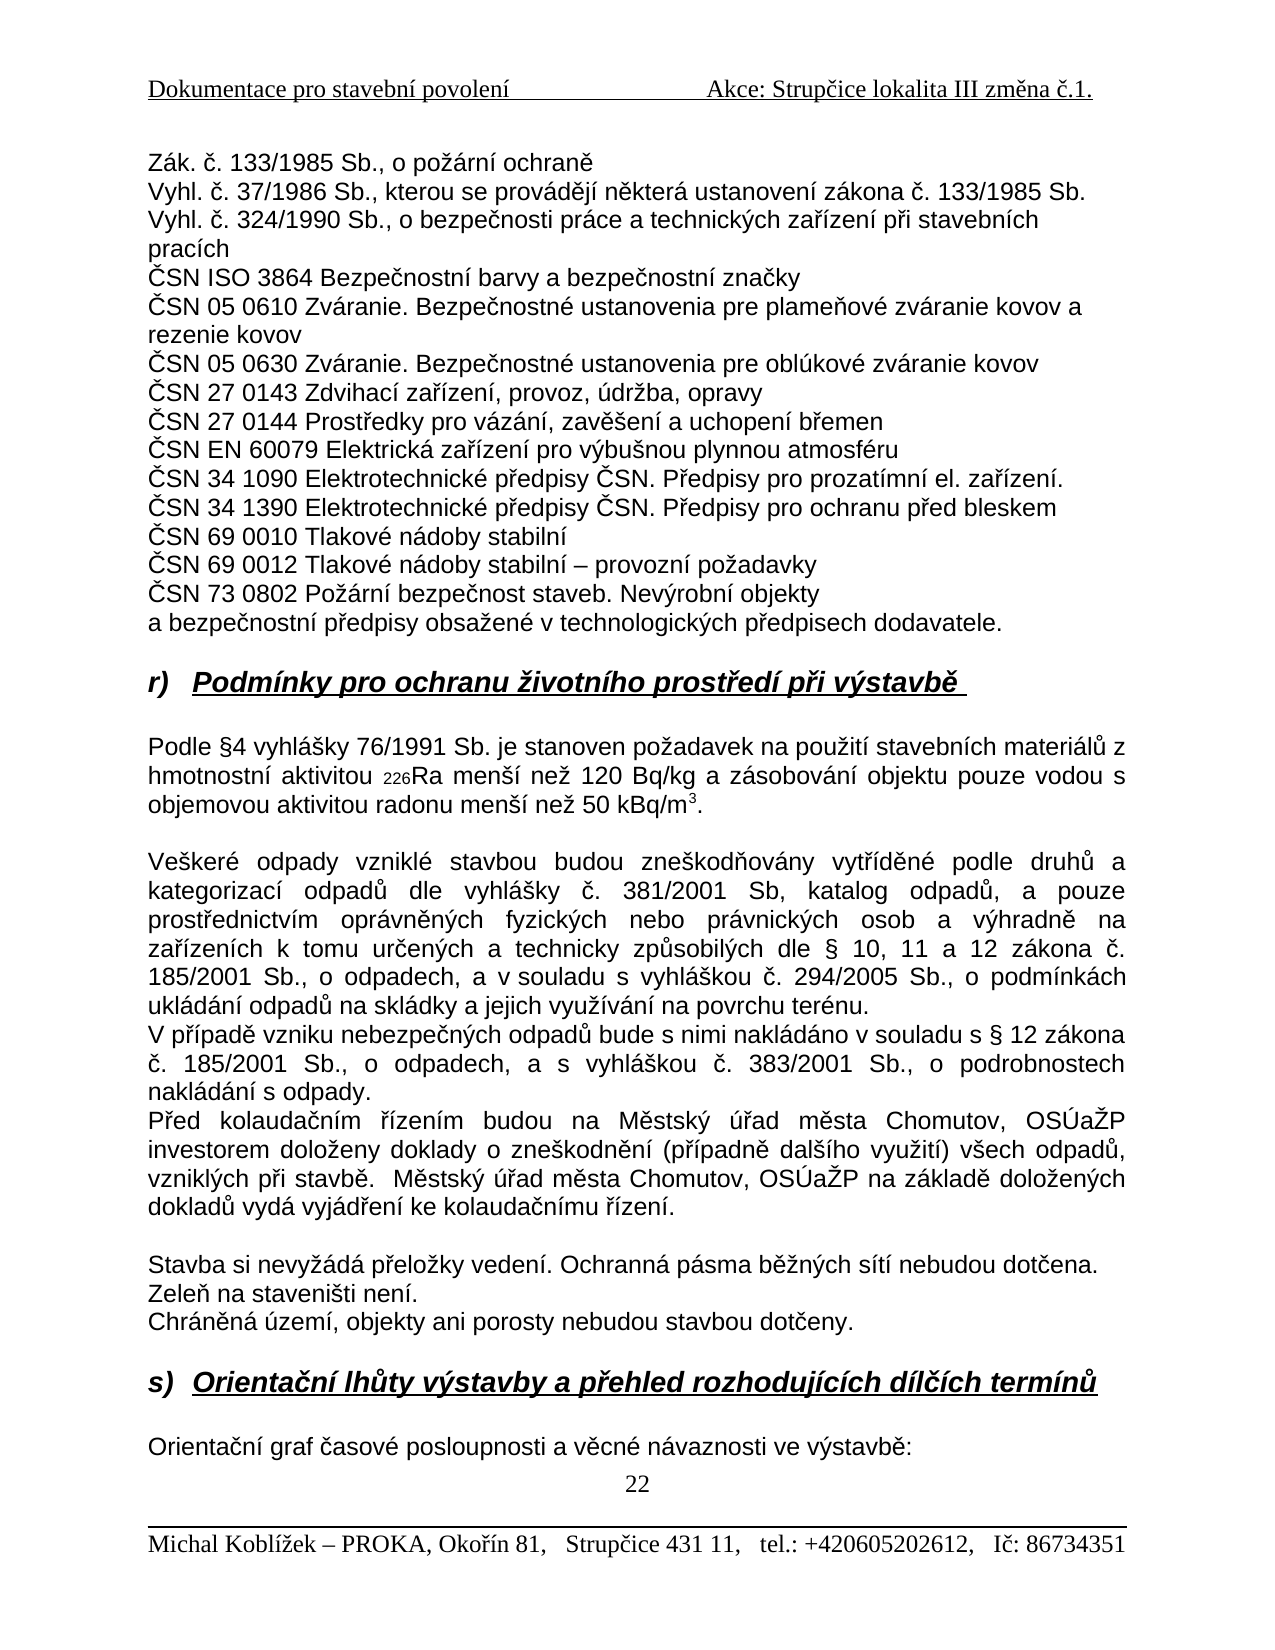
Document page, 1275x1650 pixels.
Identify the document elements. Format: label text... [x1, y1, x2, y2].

text Zák. č. 133/1985 Sb., o požární ochraně [148, 148, 1127, 176]
text ČSN ISO 3864 Bezpečnostní barvy a bezpečnostní značky [148, 263, 1127, 291]
text Vyhl. č. 37/1986 Sb., kterou se provádějí některá ustanovení zákona č. 133/1985 Sb. [148, 176, 1127, 205]
text ČSN 69 0012 Tlakové nádoby stabilní – provozní požadavky [148, 550, 1127, 579]
subtitle Podmínky pro ochranu životního prostředí při výstavbě [148, 665, 1127, 699]
text ČSN 27 0143 Zdvihací zařízení, provoz, údržba, opravy [148, 378, 1127, 406]
text ČSN 05 0630 Zváranie. Bezpečnostné ustanovenia pre oblúkové zváranie kovov [148, 349, 1127, 378]
text a bezpečnostní předpisy obsažené v technologických předpisech dodavatele. [148, 608, 1127, 636]
text ČSN 69 0010 Tlakové nádoby stabilní [148, 521, 1127, 550]
text ČSN 34 1090 Elektrotechnické předpisy ČSN. Předpisy pro prozatímní el. zařízení. [148, 464, 1127, 493]
text Chráněná území, objekty ani porosty nebudou stavbou dotčeny. [148, 1307, 1127, 1336]
text ČSN 34 1390 Elektrotechnické předpisy ČSN. Předpisy pro ochranu před bleskem [148, 493, 1127, 521]
text Před kolaudačním řízením budou na Městský úřad města Chomutov, OSÚaŽP investorem doloženy doklady o zneškodnění (případně dalšího využití) všech odpadů, vzniklých při stavbě. Městský úřad města Chomutov, OSÚaŽP na základě doložených dokladů vydá vyjádření ke kolaudačnímu řízení. [148, 1106, 1127, 1221]
text Orientační graf časové posloupnosti a věcné návaznosti ve výstavbě: [148, 1432, 1127, 1461]
subtitle Orientační lhůty výstavby a přehled rozhodujících dílčích termínů [148, 1365, 1127, 1398]
text Vyhl. č. 324/1990 Sb., o bezpečnosti práce a technických zařízení při stavebních pracích [148, 205, 1127, 263]
text V případě vzniku nebezpečných odpadů bude s nimi nakládáno v souladu s § 12 zákona č. 185/2001 Sb., o odpadech, a s vyhláškou č. 383/2001 Sb., o podrobnostech nakládání s odpady. [148, 1020, 1127, 1106]
text ČSN EN 60079 Elektrická zařízení pro výbušnou plynnou atmosféru [148, 435, 1127, 464]
text Stavba si nevyžádá přeložky vedení. Ochranná pásma běžných sítí nebudou dotčena. Zeleň na staveništi není. [148, 1250, 1127, 1307]
text ČSN 73 0802 Požární bezpečnost staveb. Nevýrobní objekty [148, 579, 1127, 608]
text Podle §4 vyhlášky 76/1991 Sb. je stanoven požadavek na použití stavebních materiálů z hmotnostní aktivitou 226Ra menší než 120 Bq/kg a zásobování objektu pouze vodou s objemovou aktivitou radonu menší než 50 kBq/m3. [148, 732, 1127, 818]
text ČSN 27 0144 Prostředky pro vázání, zavěšení a uchopení břemen [148, 406, 1127, 435]
text Veškeré odpady vzniklé stavbou budou zneškodňovány vytříděné podle druhů a kategorizací odpadů dle vyhlášky č. 381/2001 Sb, katalog odpadů, a pouze prostřednictvím oprávněných fyzických nebo právnických osob a výhradně na zařízeních k tomu určených a technicky způsobilých dle § 10, 11 a 12 zákona č. 185/2001 Sb., o odpadech, a v souladu s vyhláškou č. 294/2005 Sb., o podmínkách ukládání odpadů na skládky a jejich využívání na povrchu terénu. [148, 847, 1127, 1020]
text ČSN 05 0610 Zváranie. Bezpečnostné ustanovenia pre plameňové zváranie kovov a rezenie kovov [148, 291, 1127, 349]
